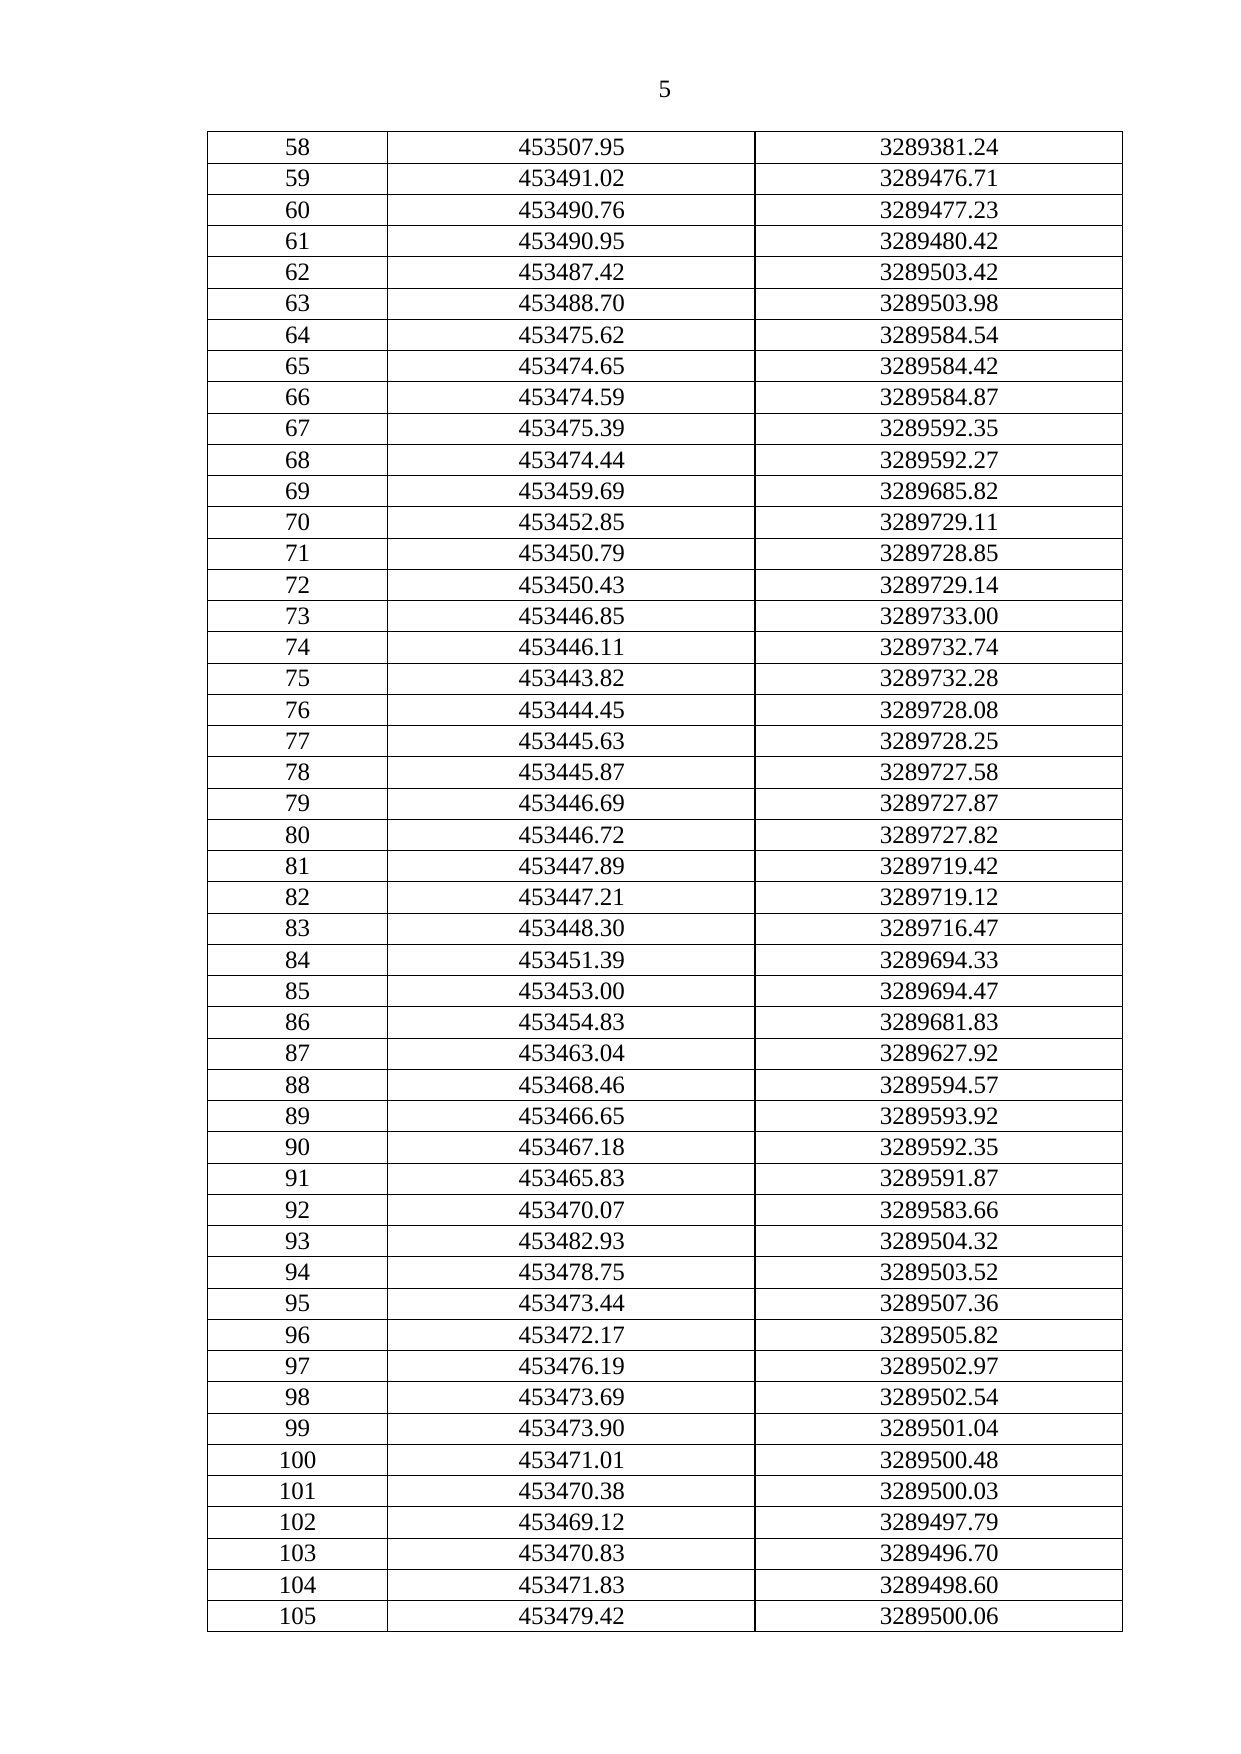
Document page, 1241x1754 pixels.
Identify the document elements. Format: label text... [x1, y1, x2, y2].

table_cell 453470.38 [388, 1476, 754, 1506]
table_cell 453465.83 [388, 1164, 754, 1194]
table_cell 3289501.04 [756, 1414, 1122, 1444]
table_cell 3289594.57 [756, 1070, 1122, 1100]
table_cell 453507.95 [388, 132, 754, 162]
table_cell 453459.69 [388, 476, 754, 506]
table_cell 3289727.58 [756, 757, 1122, 787]
table_cell 453445.87 [388, 757, 754, 787]
table_cell 71 [208, 539, 387, 569]
table_cell 75 [208, 664, 387, 694]
table_cell 94 [208, 1257, 387, 1287]
table_cell 453466.65 [388, 1101, 754, 1131]
table_cell 3289500.06 [756, 1601, 1122, 1631]
table_cell 77 [208, 726, 387, 756]
table_cell 63 [208, 289, 387, 319]
table_cell 102 [208, 1507, 387, 1537]
table_cell 90 [208, 1132, 387, 1162]
table_cell 453446.11 [388, 632, 754, 662]
table_cell 453475.62 [388, 320, 754, 350]
table_cell 3289507.36 [756, 1289, 1122, 1319]
table_cell 3289627.92 [756, 1039, 1122, 1069]
table_cell 99 [208, 1414, 387, 1444]
table_cell 3289729.11 [756, 507, 1122, 537]
table_cell 3289584.42 [756, 351, 1122, 381]
table_cell 453474.59 [388, 382, 754, 412]
table_cell 453473.69 [388, 1382, 754, 1412]
table_cell 453487.42 [388, 257, 754, 287]
table_cell 3289729.14 [756, 570, 1122, 600]
table_cell 453451.39 [388, 945, 754, 975]
table_cell 453479.42 [388, 1601, 754, 1631]
table_cell 453446.69 [388, 789, 754, 819]
table_cell 83 [208, 914, 387, 944]
table_cell 91 [208, 1164, 387, 1194]
table_cell 3289728.85 [756, 539, 1122, 569]
table_cell 3289503.98 [756, 289, 1122, 319]
table_cell 3289593.92 [756, 1101, 1122, 1131]
table_cell 3289727.87 [756, 789, 1122, 819]
table_cell 3289496.70 [756, 1539, 1122, 1569]
table_cell 68 [208, 445, 387, 475]
table_cell 3289719.12 [756, 882, 1122, 912]
table_cell 3289584.54 [756, 320, 1122, 350]
table_cell 453471.83 [388, 1570, 754, 1600]
table_cell 3289505.82 [756, 1320, 1122, 1350]
table_cell 80 [208, 820, 387, 850]
table_cell 3289694.47 [756, 976, 1122, 1006]
table_cell 67 [208, 414, 387, 444]
table_cell 100 [208, 1445, 387, 1475]
table_cell 453447.89 [388, 851, 754, 881]
table_cell 453475.39 [388, 414, 754, 444]
table_cell 66 [208, 382, 387, 412]
table_cell 453488.70 [388, 289, 754, 319]
table_cell 81 [208, 851, 387, 881]
table_cell 453454.83 [388, 1007, 754, 1037]
table_cell 3289502.97 [756, 1351, 1122, 1381]
table_cell 85 [208, 976, 387, 1006]
table_cell 101 [208, 1476, 387, 1506]
table_cell 3289480.42 [756, 226, 1122, 256]
table_cell 3289727.82 [756, 820, 1122, 850]
table_cell 65 [208, 351, 387, 381]
table_cell 3289728.08 [756, 695, 1122, 725]
table_cell 3289719.42 [756, 851, 1122, 881]
table_cell 3289504.32 [756, 1226, 1122, 1256]
table_cell 104 [208, 1570, 387, 1600]
table_cell 93 [208, 1226, 387, 1256]
table_cell 453474.65 [388, 351, 754, 381]
table_cell 87 [208, 1039, 387, 1069]
table_cell 453490.95 [388, 226, 754, 256]
table_cell 3289503.52 [756, 1257, 1122, 1287]
table_cell 453491.02 [388, 164, 754, 194]
table_cell 3289500.48 [756, 1445, 1122, 1475]
table_cell 453470.07 [388, 1195, 754, 1225]
table_cell 453476.19 [388, 1351, 754, 1381]
table_cell 453482.93 [388, 1226, 754, 1256]
table_cell 3289694.33 [756, 945, 1122, 975]
table_cell 3289592.27 [756, 445, 1122, 475]
table_cell 453473.44 [388, 1289, 754, 1319]
table_cell 453468.46 [388, 1070, 754, 1100]
table_cell 453443.82 [388, 664, 754, 694]
table_cell 453452.85 [388, 507, 754, 537]
table_cell 453445.63 [388, 726, 754, 756]
table_cell 3289681.83 [756, 1007, 1122, 1037]
table_cell 62 [208, 257, 387, 287]
table_cell 97 [208, 1351, 387, 1381]
table_cell 96 [208, 1320, 387, 1350]
table_cell 3289497.79 [756, 1507, 1122, 1537]
table_cell 453463.04 [388, 1039, 754, 1069]
table_cell 3289685.82 [756, 476, 1122, 506]
table_cell 453471.01 [388, 1445, 754, 1475]
table_cell 3289716.47 [756, 914, 1122, 944]
table_cell 453446.85 [388, 601, 754, 631]
table_cell 3289591.87 [756, 1164, 1122, 1194]
table_cell 453470.83 [388, 1539, 754, 1569]
table_cell 103 [208, 1539, 387, 1569]
table_cell 72 [208, 570, 387, 600]
table_cell 3289477.23 [756, 195, 1122, 225]
table_cell 3289502.54 [756, 1382, 1122, 1412]
table_cell 78 [208, 757, 387, 787]
table_cell 89 [208, 1101, 387, 1131]
table_cell 59 [208, 164, 387, 194]
table_cell 3289592.35 [756, 1132, 1122, 1162]
table_cell 3289732.74 [756, 632, 1122, 662]
table_cell 95 [208, 1289, 387, 1319]
table_cell 98 [208, 1382, 387, 1412]
table_cell 3289583.66 [756, 1195, 1122, 1225]
table_cell 92 [208, 1195, 387, 1225]
table_cell 3289728.25 [756, 726, 1122, 756]
table_cell 76 [208, 695, 387, 725]
table_cell 453448.30 [388, 914, 754, 944]
table_cell 3289592.35 [756, 414, 1122, 444]
table_cell 453478.75 [388, 1257, 754, 1287]
table_cell 453469.12 [388, 1507, 754, 1537]
table_cell 88 [208, 1070, 387, 1100]
table_cell 70 [208, 507, 387, 537]
table_cell 453444.45 [388, 695, 754, 725]
table_cell 3289733.00 [756, 601, 1122, 631]
table_cell 3289476.71 [756, 164, 1122, 194]
table_cell 3289500.03 [756, 1476, 1122, 1506]
table_cell 453446.72 [388, 820, 754, 850]
table_cell 453472.17 [388, 1320, 754, 1350]
table_cell 453467.18 [388, 1132, 754, 1162]
table_cell 79 [208, 789, 387, 819]
table_cell 3289584.87 [756, 382, 1122, 412]
table_cell 453447.21 [388, 882, 754, 912]
table_cell 60 [208, 195, 387, 225]
table_cell 74 [208, 632, 387, 662]
table_cell 453490.76 [388, 195, 754, 225]
table_cell 105 [208, 1601, 387, 1631]
table_cell 64 [208, 320, 387, 350]
table_cell 453474.44 [388, 445, 754, 475]
table_cell 61 [208, 226, 387, 256]
table_cell 3289381.24 [756, 132, 1122, 162]
table_cell 84 [208, 945, 387, 975]
table_cell 86 [208, 1007, 387, 1037]
table_cell 3289732.28 [756, 664, 1122, 694]
table_cell 453450.43 [388, 570, 754, 600]
table_cell 3289503.42 [756, 257, 1122, 287]
table_cell 453453.00 [388, 976, 754, 1006]
table_cell 58 [208, 132, 387, 162]
table_cell 82 [208, 882, 387, 912]
table_cell 73 [208, 601, 387, 631]
table_cell 3289498.60 [756, 1570, 1122, 1600]
table_cell 453473.90 [388, 1414, 754, 1444]
table_cell 69 [208, 476, 387, 506]
table_cell 453450.79 [388, 539, 754, 569]
